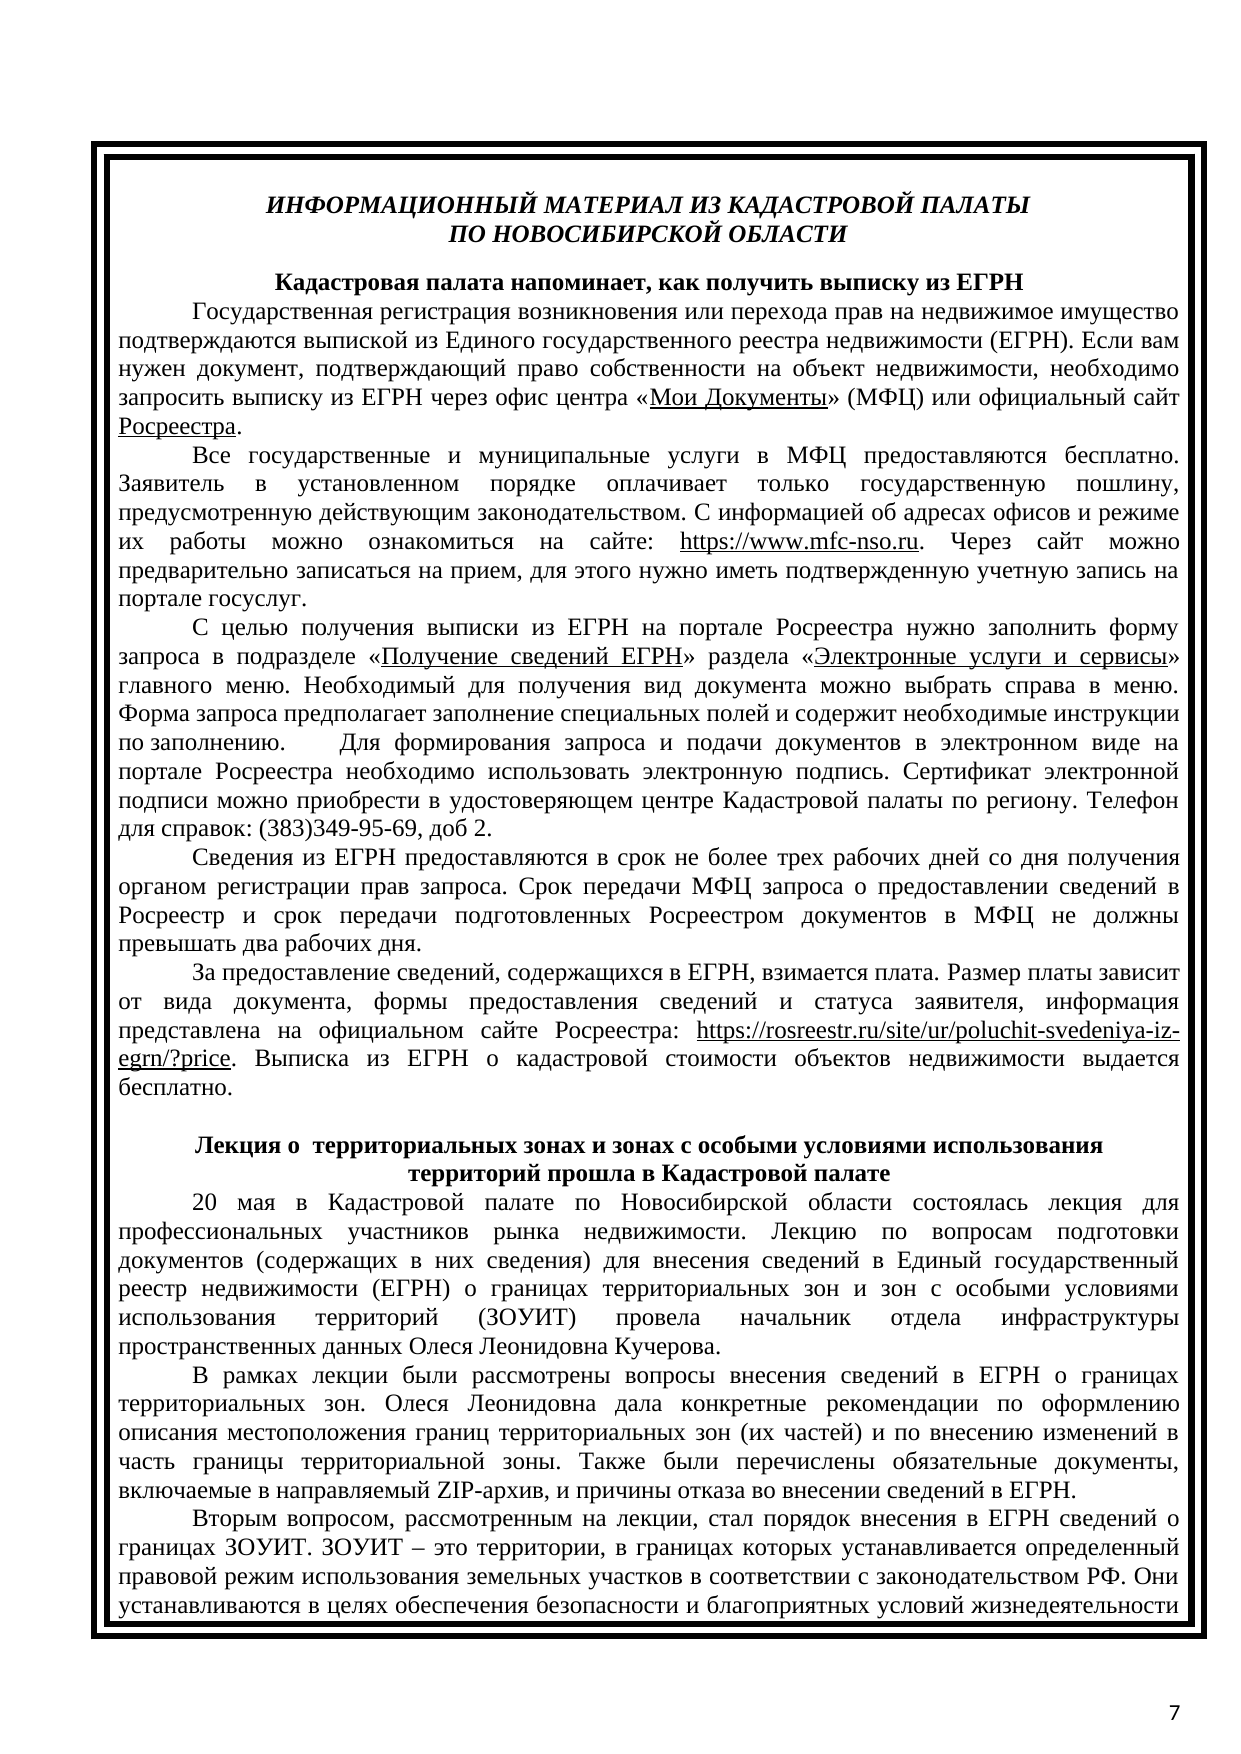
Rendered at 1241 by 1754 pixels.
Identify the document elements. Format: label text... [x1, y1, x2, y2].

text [97, 1483, 1201, 1633]
text 20 мая в Кадастровой палате по Новосибирской области состоялась лекция для профессиональных участников рынка недвижимости. Лекцию по вопросам подготовки документов (содержащих в них сведения) для внесения сведений в Единый государственный реестр недвижимости (ЕГРН) о границах территориальных зон и зон с особыми условиями использования территорий (ЗОУИТ) провела начальник отдела инфраструктуры пространственных данных Олеся Леонидовна Кучерова. [118, 1187, 1180, 1360]
text ИНФОРМАЦИОННЫЙ МАТЕРИАЛ ИЗ КАДАСТРОВОЙ ПАЛАТЫ ПО НОВОСИБИРСКОЙ ОБЛАСТИ [118, 191, 1180, 248]
text Государственная регистрация возникновения или перехода прав на недвижимое имущество подтверждаются выпиской из Единого государственного реестра недвижимости (ЕГРН). Если вам нужен документ, подтверждающий право собственности на объект недвижимости, необходимо запросить выписку из ЕГРН через офис центра «Мои Документы» (МФЦ) или официальный сайт Росреестра. [118, 296, 1180, 440]
text Лекция о территориальных зонах и зонах с особыми условиями использования территорий прошла в Кадастровой палате [118, 1130, 1180, 1187]
text Все государственные и муниципальные услуги в МФЦ предоставляются бесплатно. Заявитель в установленном порядке оплачивает только государственную пошлину, предусмотренную действующим законодательством. С информацией об адресах офисов и режиме их работы можно ознакомиться на сайте: https://www.mfc-nso.ru. Через сайт можно предварительно записаться на прием, для этого нужно иметь подтвержденную учетную запись на портале госуслуг. [118, 440, 1180, 612]
text С целью получения выписки из ЕГРН на портале Росреестра нужно заполнить форму запроса в подразделе «Получение сведений ЕГРН» раздела «Электронные услуги и сервисы» главного меню. Необходимый для получения вид документа можно выбрать справа в меню. Форма запроса предполагает заполнение специальных полей и содержит необходимые инструкции по заполнению. Для формирования запроса и подачи документов в электронном виде на портале Росреестра необходимо использовать электронную подпись. Сертификат электронной подписи можно приобрести в удостоверяющем центре Кадастровой палаты по региону. Телефон для справок: (383)349-95-69, доб 2. [118, 612, 1180, 842]
text За предоставление сведений, содержащихся в ЕГРН, взимается плата. Размер платы зависит от вида документа, формы предоставления сведений и статуса заявителя, информация представлена на официальном сайте Росреестра: https://rosreestr.ru/site/ur/poluchit-svedeniya-iz-egrn/?price. Выписка из ЕГРН о кадастровой стоимости объектов недвижимости выдается бесплатно. [118, 957, 1180, 1101]
text Кадастровая палата напоминает, как получить выписку из ЕГРН [118, 267, 1180, 296]
text Сведения из ЕГРН предоставляются в срок не более трех рабочих дней со дня получения органом регистрации прав запроса. Срок передачи МФЦ запроса о предоставлении сведений в Росреестр и срок передачи подготовленных Росреестром документов в МФЦ не должны превышать два рабочих дня. [118, 842, 1180, 957]
text В рамках лекции были рассмотрены вопросы внесения сведений в ЕГРН о границах территориальных зон. Олеся Леонидовна дала конкретные рекомендации по оформлению описания местоположения границ территориальных зон (их частей) и по внесению изменений в часть границы территориальной зоны. Также были перечислены обязательные документы, включаемые в направляемый ZIP-архив, и причины отказа во внесении сведений в ЕГРН. [118, 1360, 1180, 1483]
